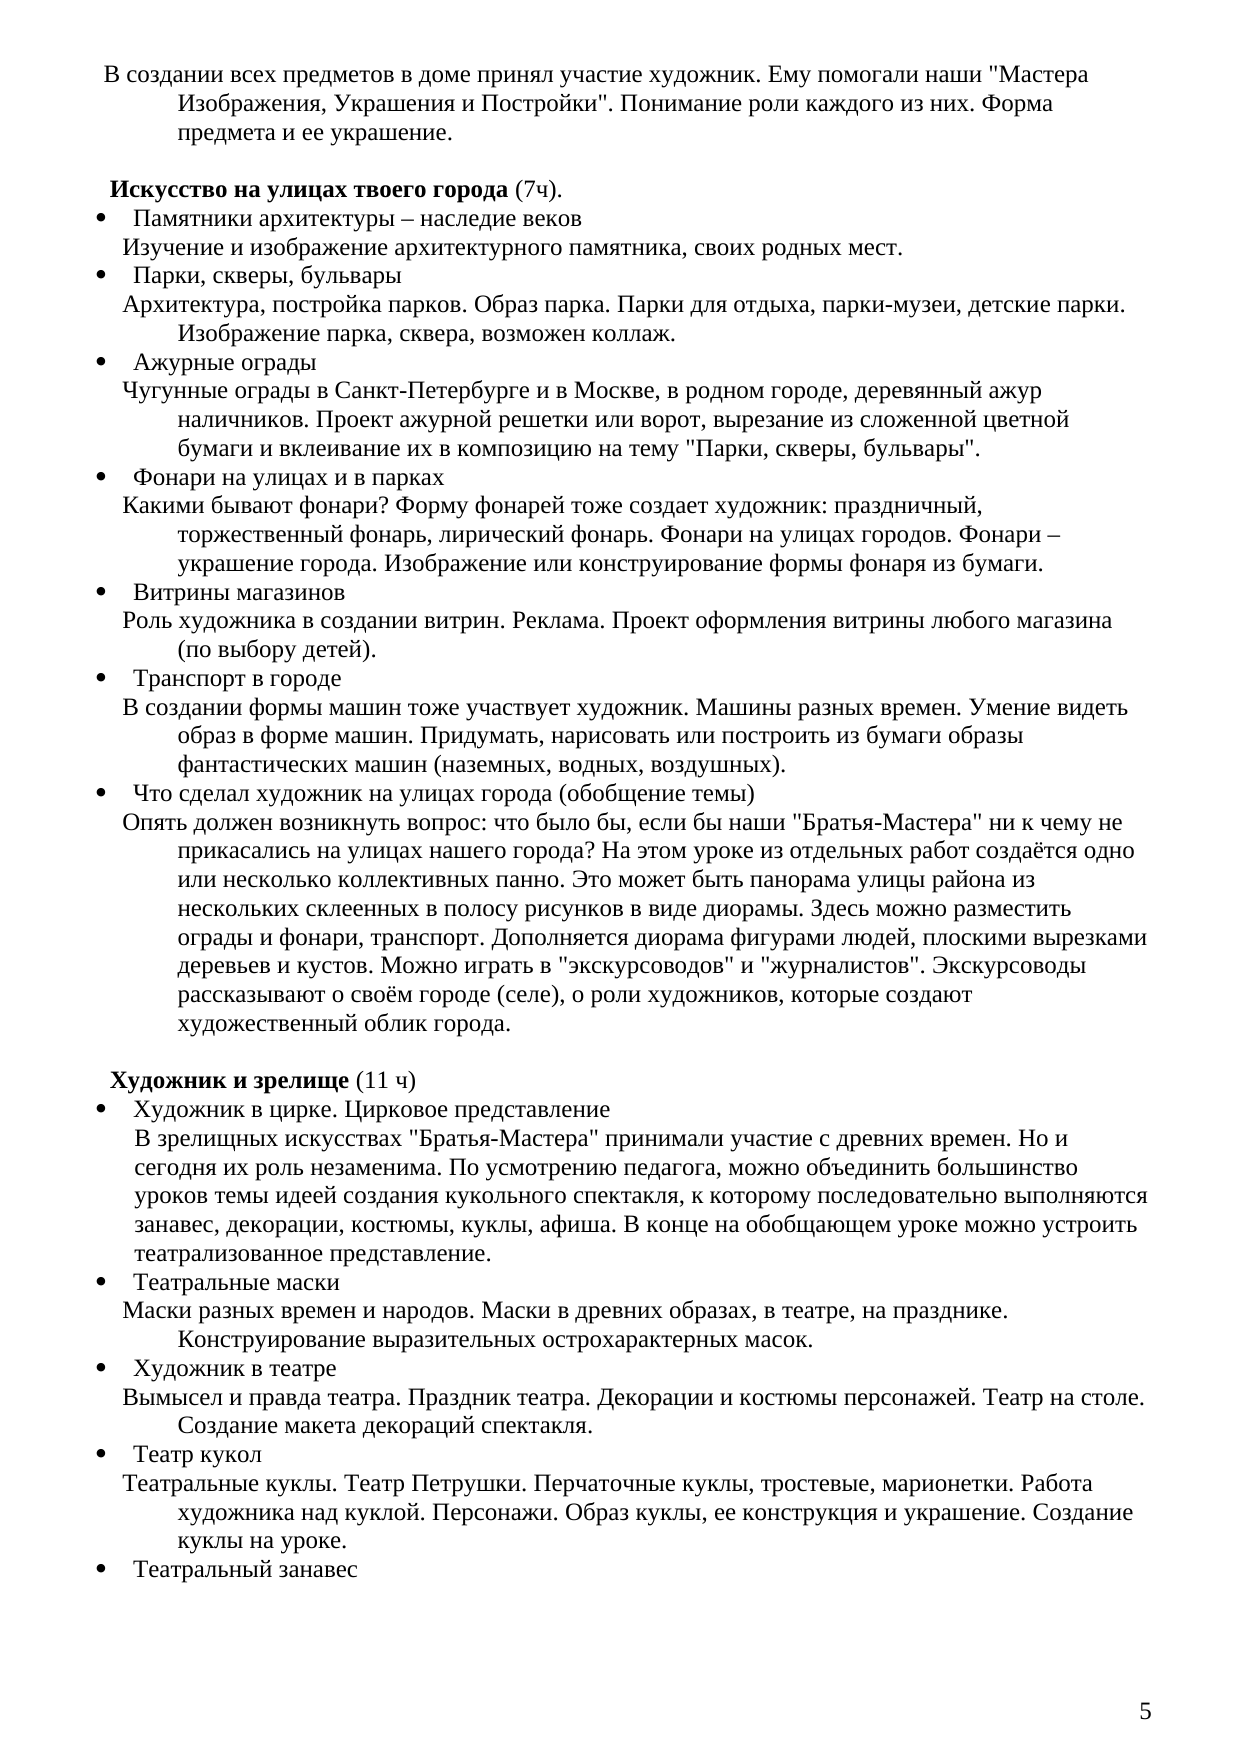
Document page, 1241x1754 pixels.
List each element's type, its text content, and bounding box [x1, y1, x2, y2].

text Какими бывают фонари? Форму фонарей тоже создает художник: праздничный, торжественный фонарь, лирический фонарь. Фонари на улицах городов. Фонари – украшение города. Изображение или конструирование формы фонаря из бумаги. [103, 490, 1152, 577]
text Опять должен возникнуть вопрос: что было бы, если бы наши "Братья-Мастера" ни к чему не прикасались на улицах нашего города? На этом уроке из отдельных работ создаётся одно или несколько коллективных панно. Это может быть панорама улицы района из нескольких склеенных в полосу рисунков в виде диорамы. Здесь можно разместить ограды и фонари, транспорт. Дополняется диорама фигурами людей, плоскими вырезками деревьев и кустов. Можно играть в "экскурсоводов" и "журналистов". Экскурсоводы рассказывают о своём городе (селе), о роли художников, которые создают художественный облик города. [103, 807, 1152, 1037]
list Ажурные ограды [97, 347, 1152, 375]
text В создании всех предметов в доме принял участие художник. Ему помогали наши "Мастера Изображения, Украшения и Постройки". Понимание роли каждого из них. Форма предмета и ее украшение. [103, 59, 1152, 145]
list Художник в цирке. Цирковое представление [97, 1094, 1152, 1123]
text Изучение и изображение архитектурного памятника, своих родных мест. [103, 232, 1152, 260]
list Фонари на улицах и в парках [97, 462, 1152, 490]
text Вымысел и правда театра. Праздник театра. Декорации и костюмы персонажей. Театр на столе. Создание макета декораций спектакля. [103, 1382, 1152, 1439]
text В создании формы машин тоже участвует художник. Машины разных времен. Умение видеть образ в форме машин. Придумать, нарисовать или построить из бумаги образы фантастических машин (наземных, водных, воздушных). [103, 692, 1152, 778]
text Архитектура, постройка парков. Образ парка. Парки для отдыха, парки-музеи, детские парки. Изображение парка, сквера, возможен коллаж. [103, 289, 1152, 347]
list Парки, скверы, бульвары [97, 260, 1152, 289]
list Театральные маски [97, 1267, 1152, 1295]
text Художник и зрелище (11 ч) [103, 1065, 1152, 1094]
list Что сделал художник на улицах города (обобщение темы) [97, 778, 1152, 807]
list Транспорт в городе [97, 663, 1152, 692]
list Памятники архитектуры – наследие веков [97, 203, 1152, 232]
text Маски разных времен и народов. Маски в древних образах, в театре, на празднике. Конструирование выразительных острохарактерных масок. [103, 1295, 1152, 1353]
text Искусство на улицах твоего города (7ч). [103, 174, 1152, 203]
text Чугунные ограды в Санкт-Петербурге и в Москве, в родном городе, деревянный ажур наличников. Проект ажурной решетки или ворот, вырезание из сложенной цветной бумаги и вклеивание их в композицию на тему "Парки, скверы, бульвары". [103, 375, 1152, 462]
list Витрины магазинов [97, 577, 1152, 605]
list Театральный занавес [97, 1554, 1152, 1583]
list Театр кукол [97, 1439, 1152, 1468]
text Роль художника в создании витрин. Реклама. Проект оформления витрины любого магазина (по выбору детей). [103, 605, 1152, 663]
text Театральные куклы. Театр Петрушки. Перчаточные куклы, тростевые, марионетки. Работа художника над куклой. Персонажи. Образ куклы, ее конструкция и украшение. Создание куклы на уроке. [103, 1468, 1152, 1554]
text В зрелищных искусствах "Братья-Мастера" принимали участие с древних времен. Но и сегодня их роль незаменима. По усмотрению педагога, можно объединить большинство уроков темы идеей создания кукольного спектакля, к которому последовательно выполняются занавес, декорации, костюмы, куклы, афиша. В конце на обобщающем уроке можно устроить театрализованное представление. [134, 1123, 1152, 1267]
list Художник в театре [97, 1353, 1152, 1382]
